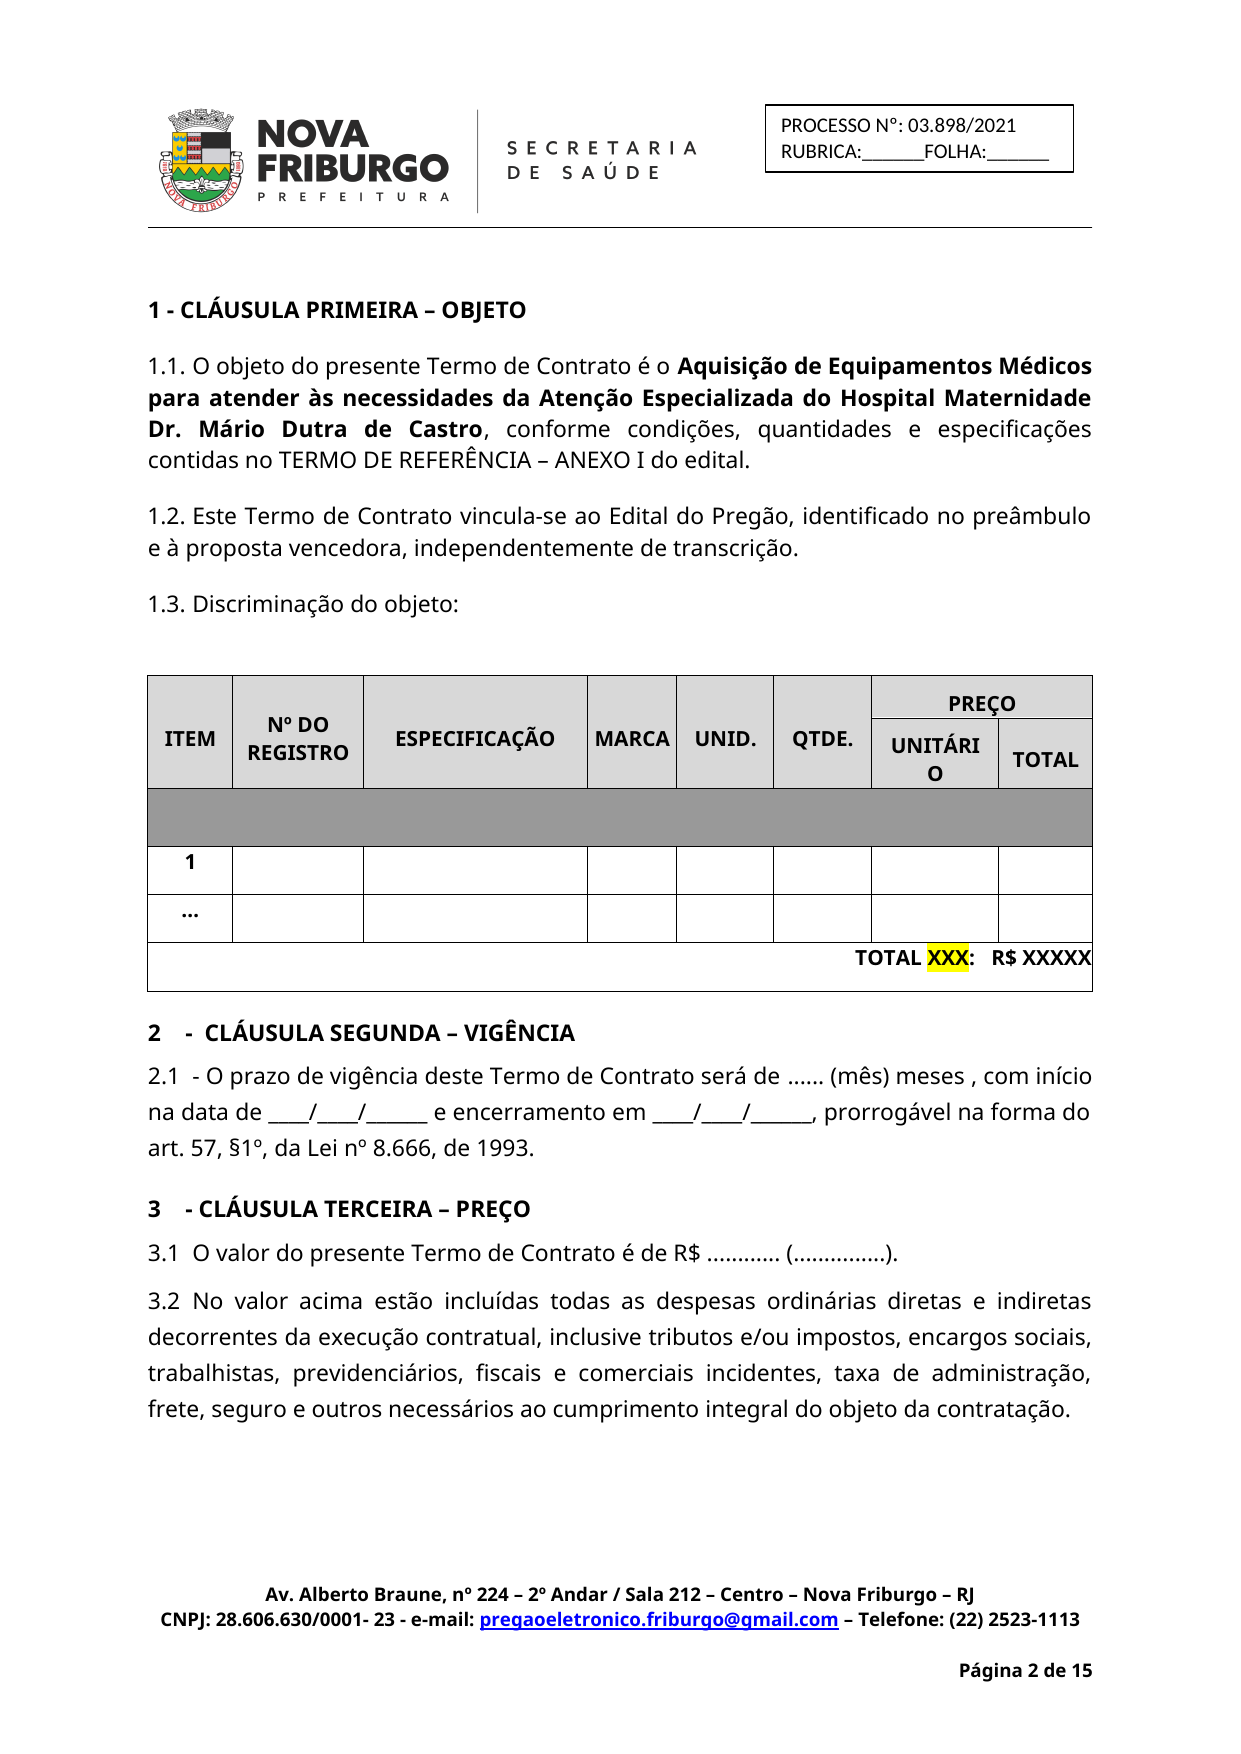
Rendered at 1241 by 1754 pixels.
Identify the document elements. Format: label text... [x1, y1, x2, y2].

table_header ESPECIFICAÇÃO [364, 676, 587, 788]
table_cell [677, 847, 773, 894]
table_cell [233, 847, 363, 894]
table_cell … [148, 895, 232, 942]
list - CLÁUSULA TERCEIRA – PREÇO [148, 1193, 1092, 1224]
table_header Nº DO REGISTRO [233, 676, 363, 788]
table_cell UNITÁRIO [872, 719, 998, 788]
list No valor acima estão incluídas todas as despesas ordinárias diretas e indiretas decorrentes da execução contratual, inclusive tributos e/ou impostos, encargos sociais, trabalhistas, previdenciários, fiscais e comerciais incidentes, taxa de administração, frete, seguro e outros necessários ao cumprimento integral do objeto da contratação. [148, 1285, 1092, 1424]
list O valor do presente Termo de Contrato é de R$ ............ (...............). [148, 1237, 1092, 1268]
list - O prazo de vigência deste Termo de Contrato será de ...... (mês) meses , com início na data de ____/____/______ e encerramento em ____/____/______, prorrogável na forma do art. 57, §1º, da Lei nº 8.666, de 1993. [148, 1060, 1092, 1163]
table_cell [588, 847, 676, 894]
table_cell [588, 895, 676, 942]
table_cell [999, 895, 1092, 942]
list Este Termo de Contrato vincula-se ao Edital do Pregão, identificado no preâmbulo e à proposta vencedora, independentemente de transcrição. [147, 500, 1092, 563]
table_cell TOTAL XXX: R$ XXXXX [148, 943, 1092, 991]
list Discriminação do objeto: [147, 588, 1092, 619]
table_cell [364, 895, 587, 942]
table_header MARCA [588, 676, 676, 788]
table_header PREÇO [872, 676, 1092, 717]
table_cell [774, 895, 871, 942]
table_cell [872, 847, 998, 894]
table_cell [364, 847, 587, 894]
table_header UNID. [677, 676, 773, 788]
table_header ITEM [148, 676, 232, 788]
picture [147, 100, 712, 225]
table_cell [999, 847, 1092, 894]
list - CLÁUSULA SEGUNDA – VIGÊNCIA [148, 1017, 1092, 1048]
table_cell [233, 895, 363, 942]
table_cell TOTAL [999, 719, 1092, 788]
table_cell [872, 895, 998, 942]
list O objeto do presente Termo de Contrato é o Aquisição de Equipamentos Médicos para atender às necessidades da Atenção Especializada do Hospital Maternidade Dr. Mário Dutra de Castro, conforme condições, quantidades e especificações contidas no TERMO DE REFERÊNCIA – ANEXO I do edital. [147, 350, 1092, 475]
table_cell 1 [148, 847, 232, 894]
table_cell [774, 847, 871, 894]
text 1 - CLÁUSULA PRIMEIRA – OBJETO [148, 294, 1092, 325]
table_cell [677, 895, 773, 942]
table_header QTDE. [774, 676, 871, 788]
